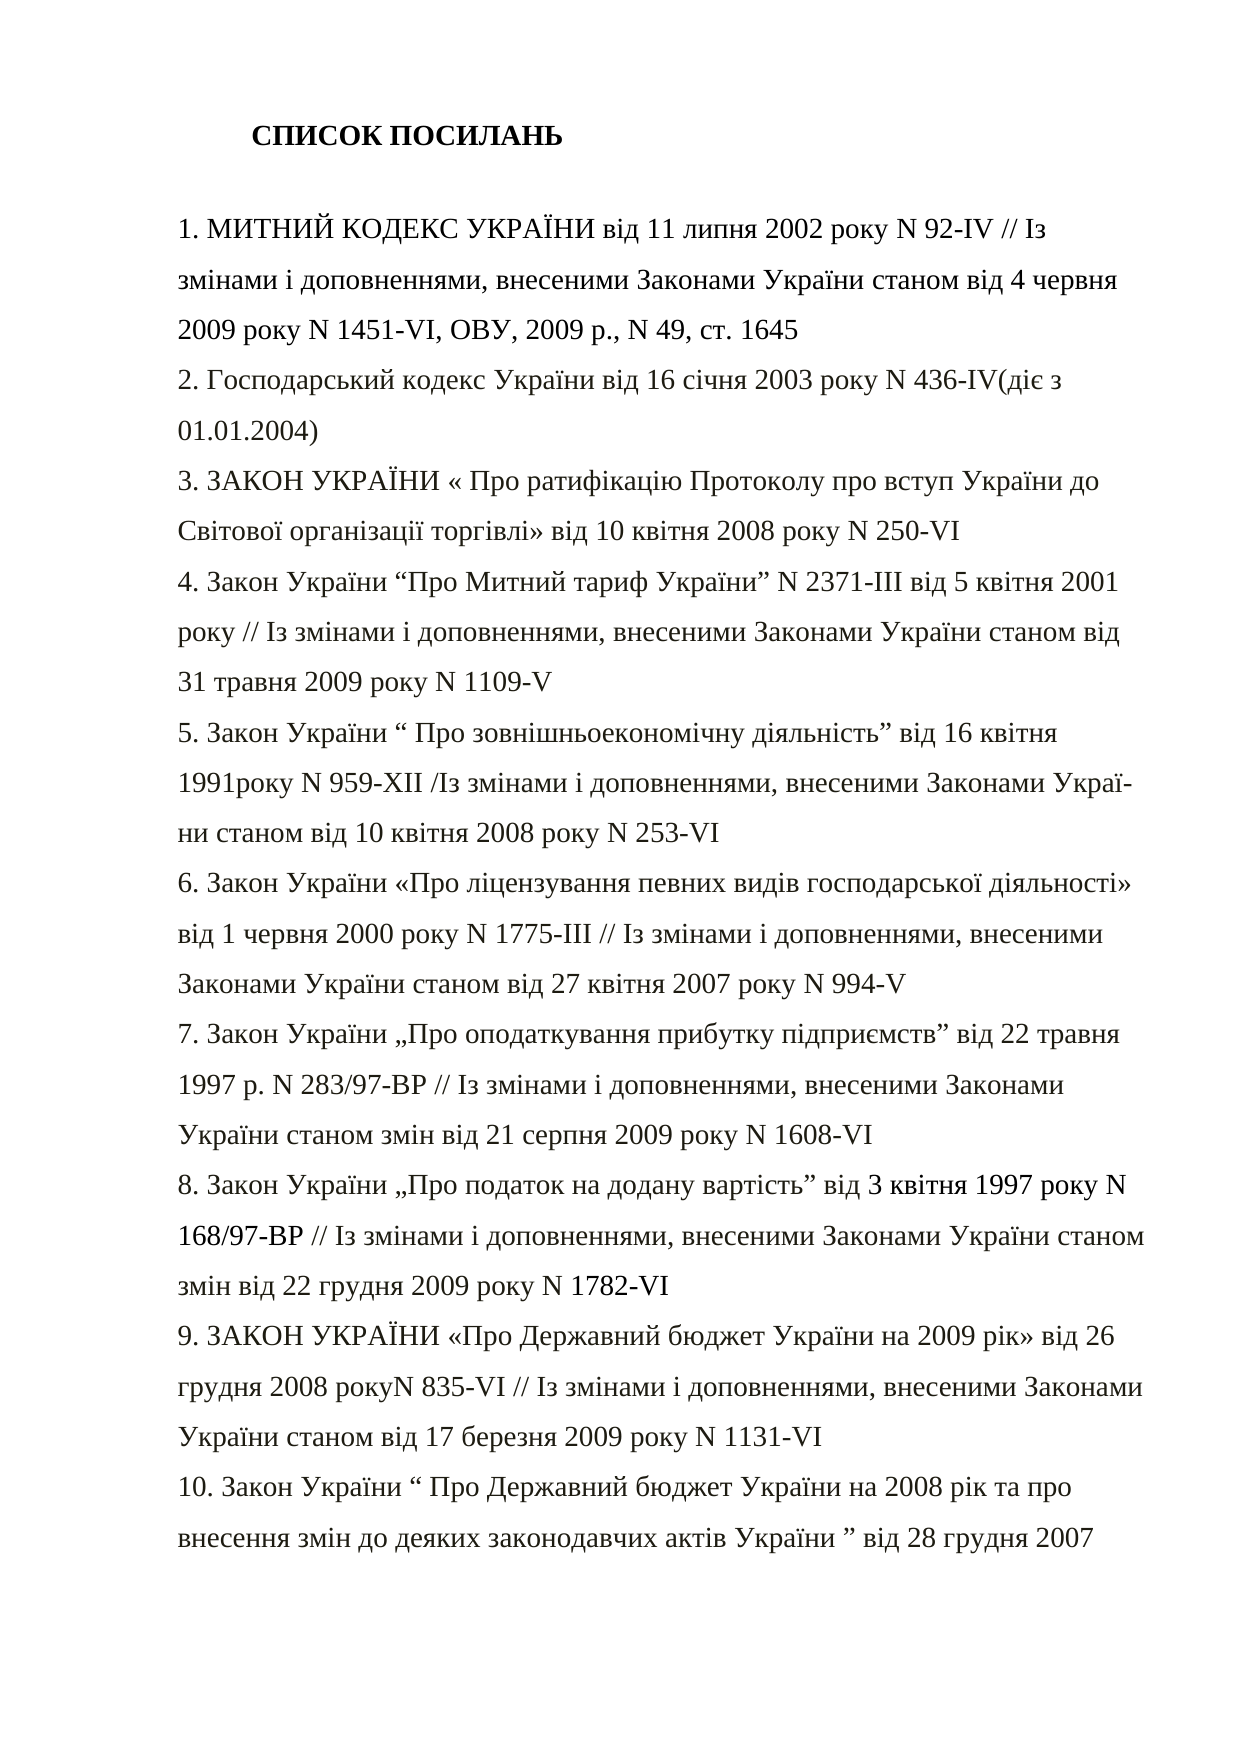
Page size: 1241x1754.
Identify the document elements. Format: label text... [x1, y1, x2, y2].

subtitle 1. МИТНИЙ КОДЕКС УКРАЇНИ від 11 липня 2002 року N 92-IV // Із змінами і доповненнями, внесеними Законами України станом від 4 червня 2009 року N 1451-VI, ОВУ, 2009 р., N 49, ст. 1645 [177, 212, 1152, 346]
subtitle 4. Закон України “Про Митний тариф України” N 2371-III від 5 квітня 2001 року // Із змінами і доповненнями, внесеними Законами України станом від 31 травня 2009 року N 1109-V [177, 564, 1152, 698]
text 2. Господарський кодекс України від 16 січня 2003 року N 436-IV(діє з 01.01.2004) [177, 362, 1152, 446]
text 7. Закон України „Про оподаткування прибутку підприємств” від 22 травня 1997 р. N 283/97-ВР // Із змінами і доповненнями, внесеними Законами України станом змін від 21 серпня 2009 року N 1608-VI [177, 1017, 1152, 1151]
text 5. Закон України “ Про зовнішньоекономічну діяльність” від 16 квітня 1991року N 959-XII /Із змінами і доповненнями, внесеними Законами Украї-ни станом від 10 квітня 2008 року N 253-VI [177, 715, 1152, 849]
text СПИСОК ПОСИЛАНЬ [177, 118, 1152, 152]
text 8. Закон України „Про податок на додану вартість” від 3 квітня 1997 року N 168/97-ВР // Із змінами і доповненнями, внесеними Законами України станом змін від 22 грудня 2009 року N 1782-VI [177, 1167, 1152, 1302]
subtitle 3. ЗАКОН УКРАЇНИ « Про ратифікацію Протоколу про вступ України до Світової організації торгівлі» від 10 квітня 2008 року N 250-VI [177, 463, 1152, 547]
text 6. Закон України «Про ліцензування певних видів господарської діяльності» від 1 червня 2000 року N 1775-III // Із змінами і доповненнями, внесеними Законами України станом від 27 квітня 2007 року N 994-V [177, 866, 1152, 1000]
subtitle 9. ЗАКОН УКРАЇНИ «Про Державний бюджет України на 2009 рік» від 26 грудня 2008 рокуN 835-VI // Із змінами і доповненнями, внесеними Законами України станом від 17 березня 2009 року N 1131-VI [177, 1318, 1152, 1453]
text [177, 1469, 1152, 1553]
